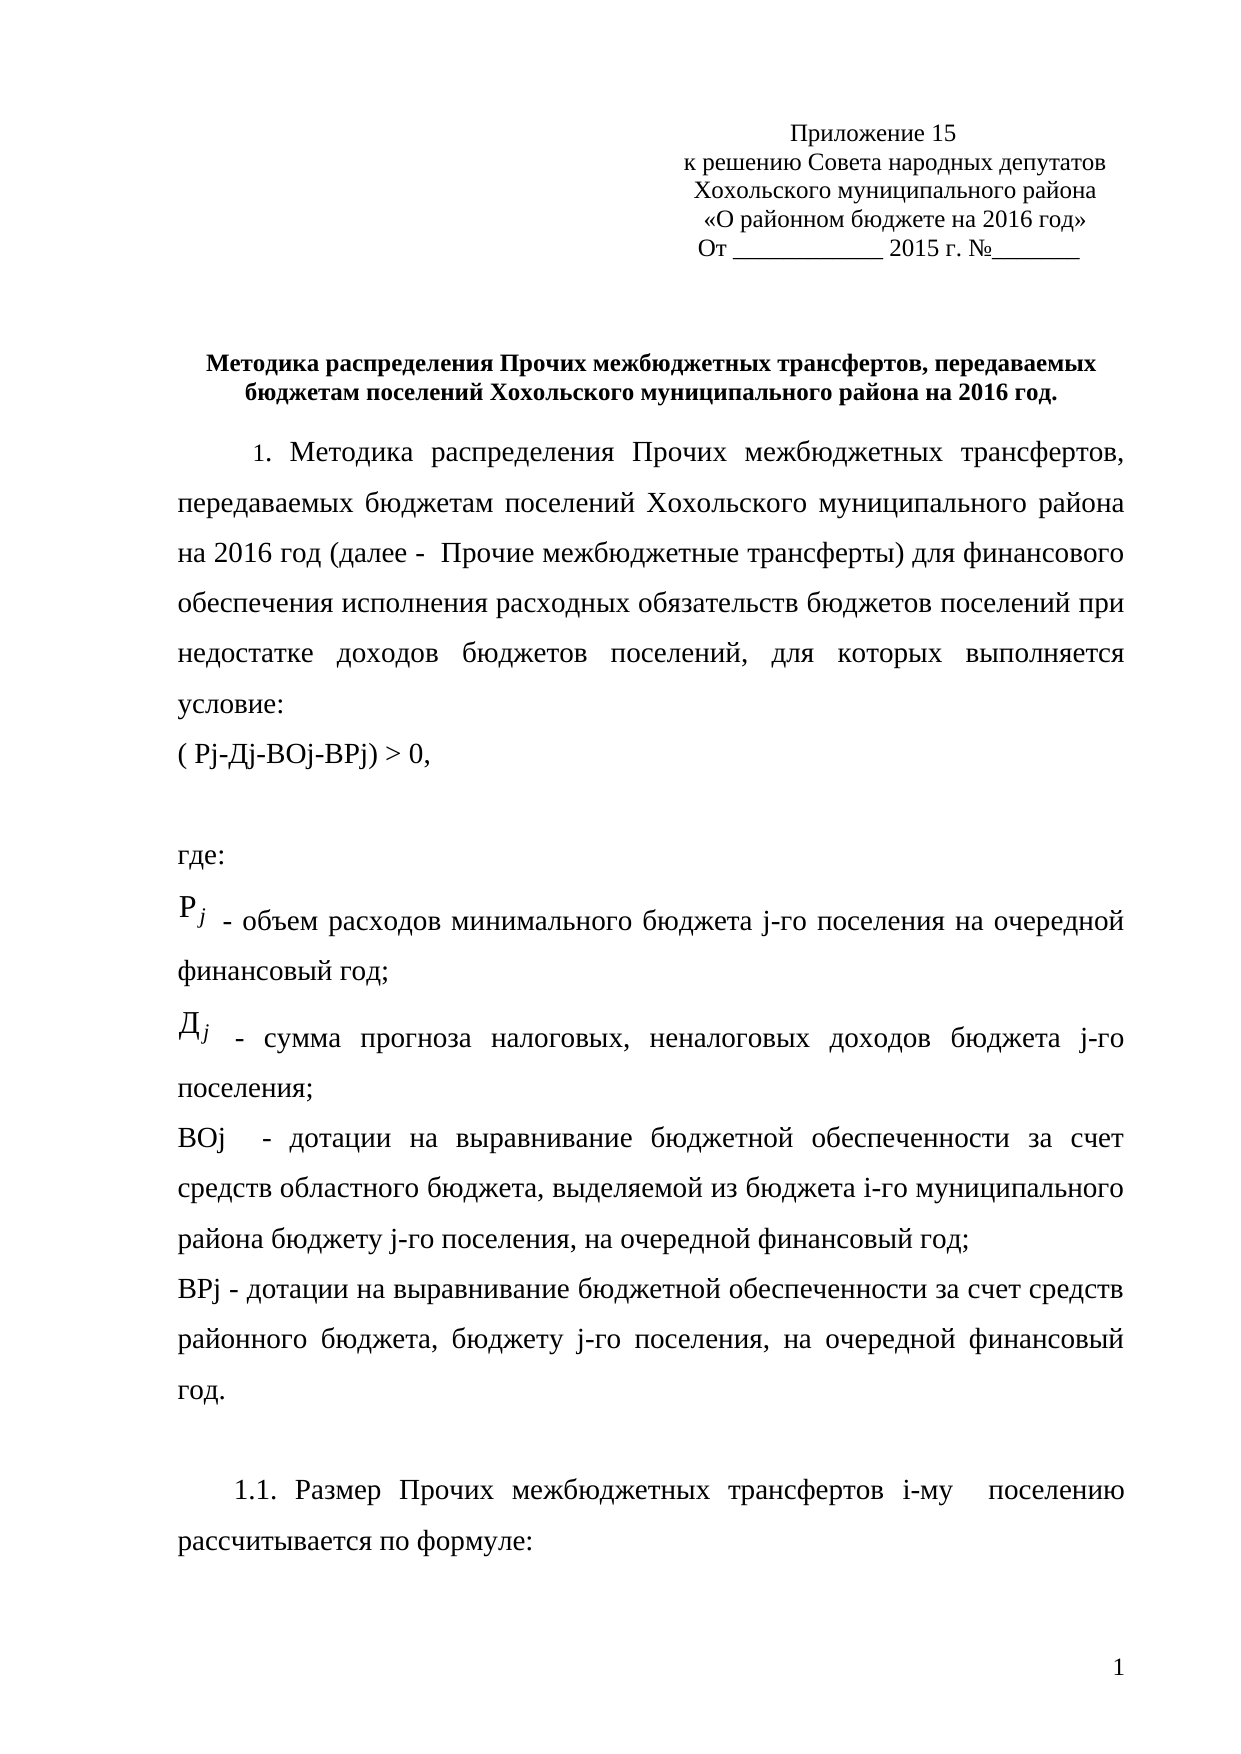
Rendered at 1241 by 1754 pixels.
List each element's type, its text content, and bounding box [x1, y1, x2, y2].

text - объем расходов минимального бюджета j-го поселения на очередной финансовый год; [177, 887, 1125, 987]
text где: [177, 837, 1125, 870]
text Хохольского муниципального района [177, 176, 1125, 204]
text 1.1. Размер Прочих межбюджетных трансфертов i-му поселению рассчитывается по формуле: [177, 1472, 1125, 1556]
text 1. Методика распределения Прочих межбюджетных трансфертов, передаваемых бюджетам поселений Хохольского муниципального района на 2016 год (далее - Прочие межбюджетные трансферты) для финансового обеспечения исполнения расходных обязательств бюджетов поселений при недостатке доходов бюджетов поселений, для которых выполняется условие: [177, 434, 1125, 719]
text «О районном бюджете на 2016 год» [177, 204, 1125, 233]
text ВРj - дотации на выравнивание бюджетной обеспеченности за счет средств районного бюджета, бюджету j-го поселения, на очередной финансовый год. [177, 1271, 1125, 1405]
text ( Рj-Дj-ВОj-ВРj) > 0, [177, 736, 1125, 770]
text к решению Совета народных депутатов [177, 147, 1125, 176]
text Методика распределения Прочих межбюджетных трансфертов, передаваемых бюджетам поселений Хохольского муниципального района на 2016 год. [177, 348, 1125, 406]
text ВОj - дотации на выравнивание бюджетной обеспеченности за счет средств областного бюджета, выделяемой из бюджета i-го муниципального района бюджету j-го поселения, на очередной финансовый год; [177, 1120, 1125, 1254]
text От ____________ 2015 г. №_______ [177, 233, 1125, 262]
text Приложение 15 [177, 118, 1125, 147]
text - сумма прогноза налоговых, неналоговых доходов бюджета j-го поселения; [177, 1004, 1125, 1103]
